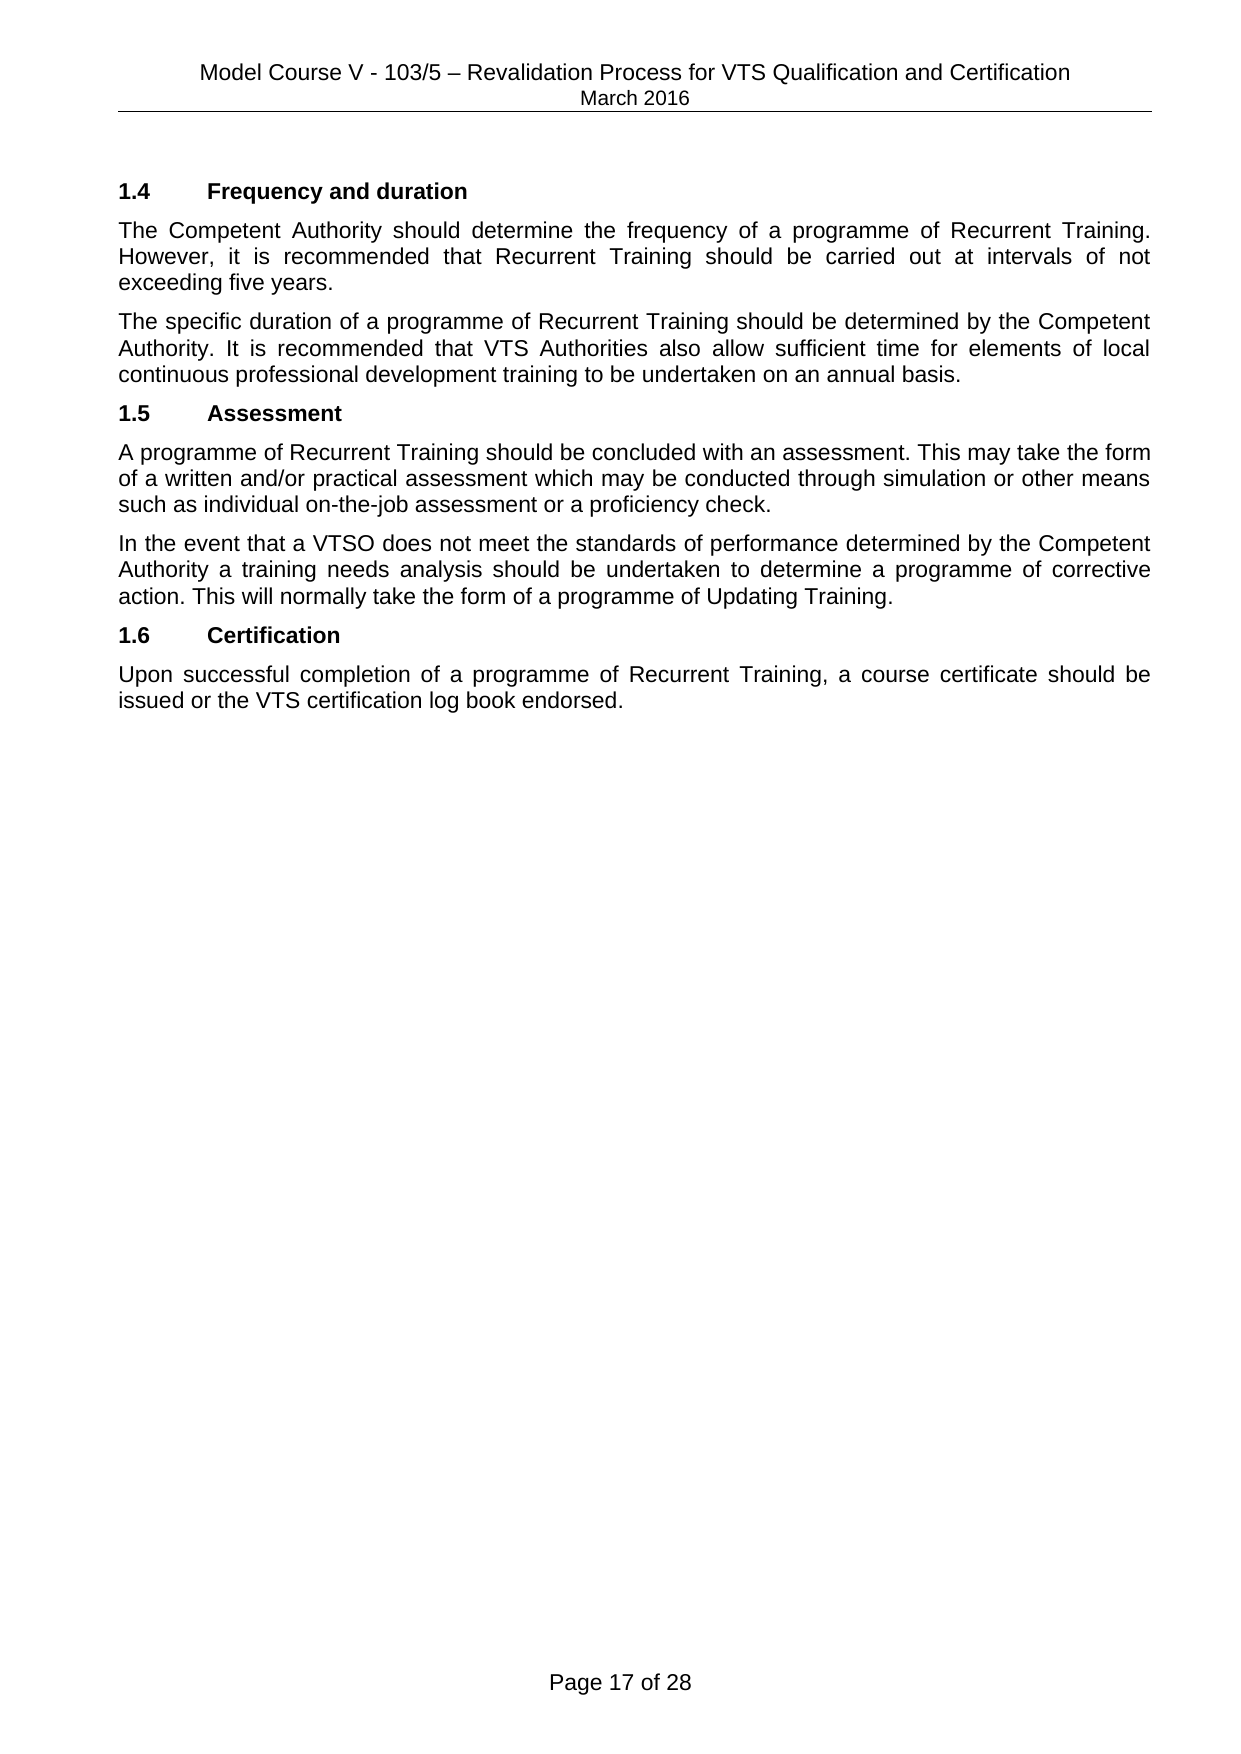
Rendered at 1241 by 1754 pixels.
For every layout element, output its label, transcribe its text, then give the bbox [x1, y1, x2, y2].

subtitle Frequency and duration [118, 178, 1152, 204]
subtitle Certification [118, 622, 1152, 648]
text Upon successful completion of a programme of Recurrent Training, a course certificate should be issued or the VTS certification log book endorsed. [118, 661, 1152, 713]
text In the event that a VTSO does not meet the standards of performance determined by the Competent Authority a training needs analysis should be undertaken to determine a programme of corrective action. This will normally take the form of a programme of Updating Training. [118, 530, 1152, 609]
subtitle Assessment [118, 400, 1152, 426]
text The specific duration of a programme of Recurrent Training should be determined by the Competent Authority. It is recommended that VTS Authorities also allow sufficient time for elements of local continuous professional development training to be undertaken on an annual basis. [118, 308, 1152, 387]
text The Competent Authority should determine the frequency of a programme of Recurrent Training. However, it is recommended that Recurrent Training should be carried out at intervals of not exceeding five years. [118, 217, 1152, 296]
text A programme of Recurrent Training should be concluded with an assessment. This may take the form of a written and/or practical assessment which may be conducted through simulation or other means such as individual on-the-job assessment or a proficiency check. [118, 438, 1152, 518]
